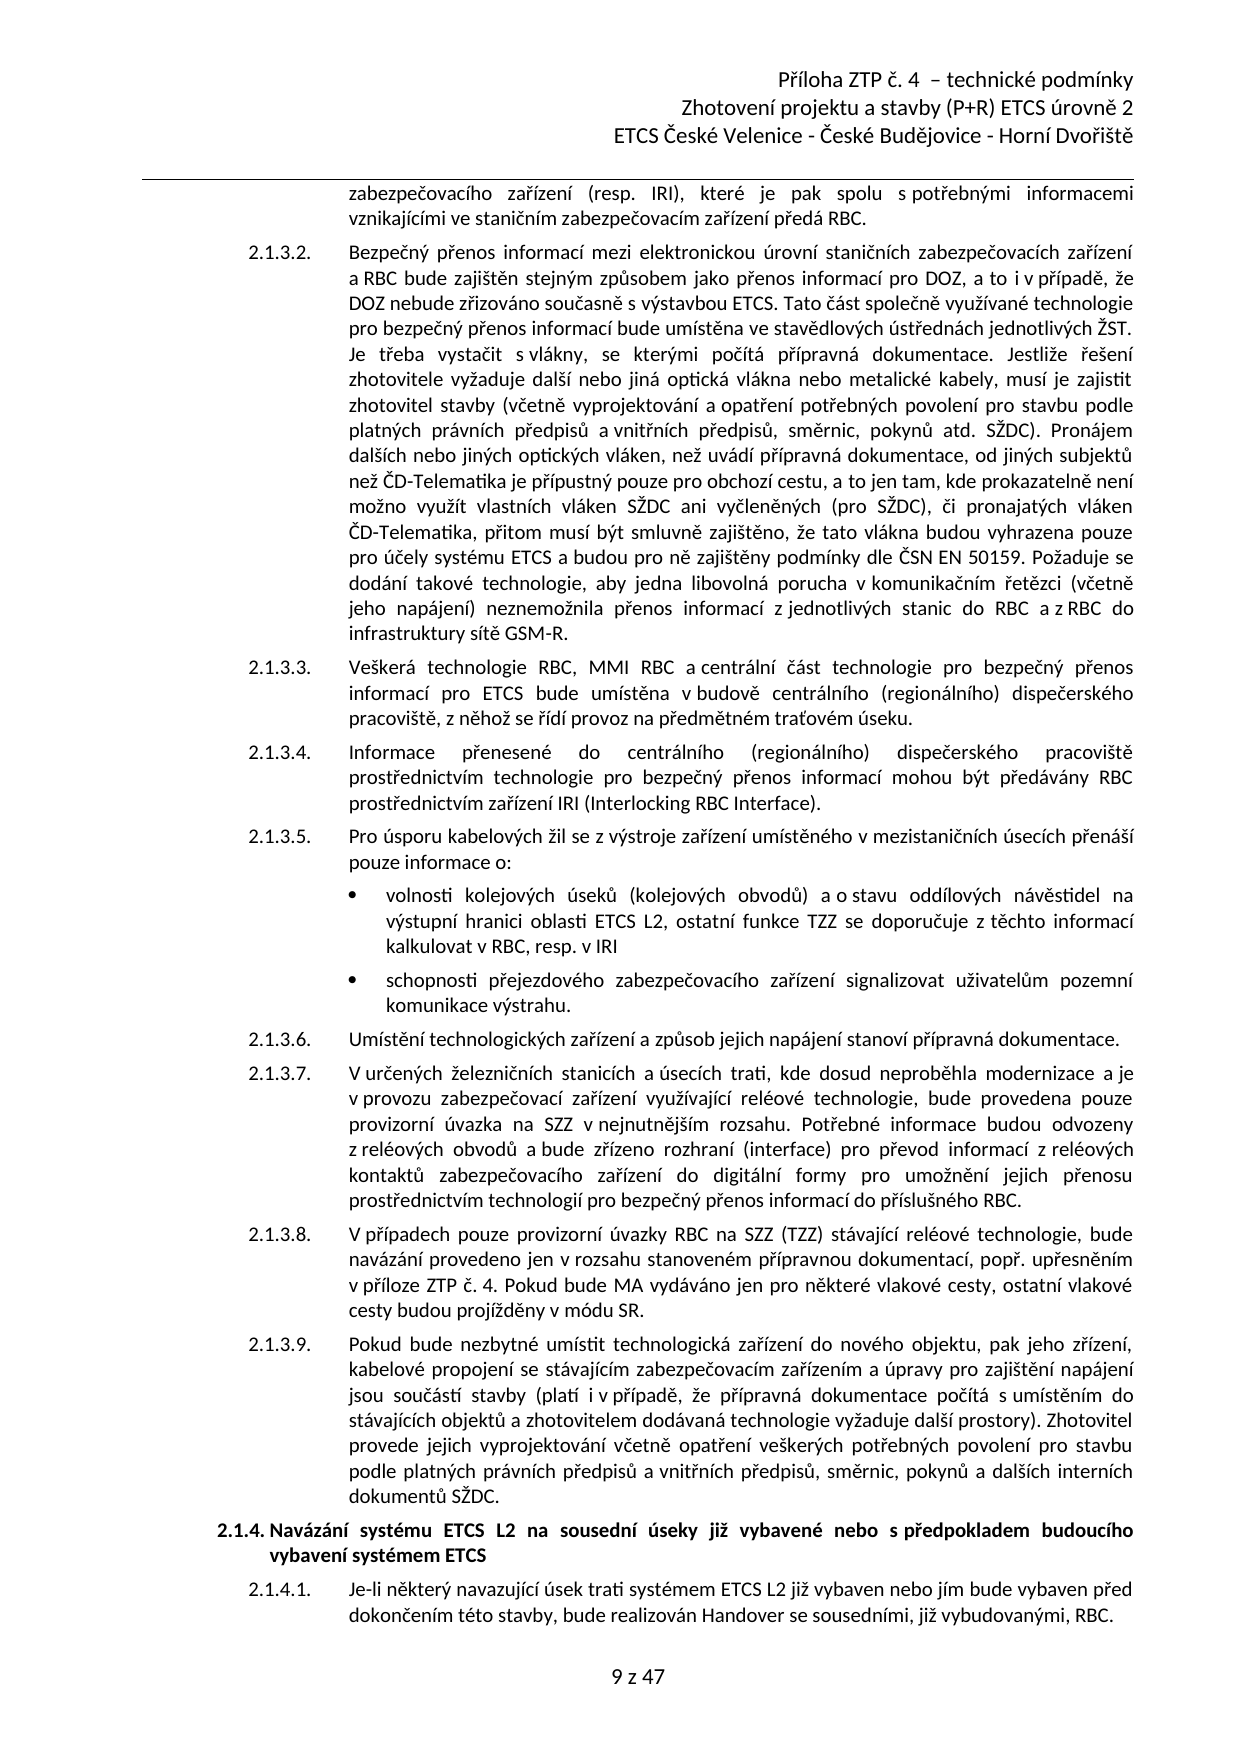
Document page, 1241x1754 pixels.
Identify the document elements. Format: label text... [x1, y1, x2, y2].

text Umístění technologických zařízení a způsob jejich napájení stanoví přípravná dokumentace. [248, 1026, 1134, 1052]
text Informace přenesené do centrálního (regionálního) dispečerského pracoviště prostřednictvím technologie pro bezpečný přenos informací mohou být předávány RBC prostřednictvím zařízení IRI (Interlocking RBC Interface). [248, 739, 1134, 815]
text V případech pouze provizorní úvazky RBC na SZZ (TZZ) stávající reléové technologie, bude navázání provedeno jen v rozsahu stanoveném přípravnou dokumentací, popř. upřesněním v příloze ZTP č. 4. Pokud bude MA vydáváno jen pro některé vlakové cesty, ostatní vlakové cesty budou projížděny v módu SR. [248, 1221, 1134, 1323]
text V určených železničních stanicích a úsecích trati, kde dosud neproběhla modernizace a je v provozu zabezpečovací zařízení využívající reléové technologie, bude provedena pouze provizorní úvazka na SZZ v nejnutnějším rozsahu. Potřebné informace budou odvozeny z reléových obvodů a bude zřízeno rozhraní (interface) pro převod informací z reléových kontaktů zabezpečovacího zařízení do digitální formy pro umožnění jejich přenosu prostřednictvím technologií pro bezpečný přenos informací do příslušného RBC. [248, 1060, 1134, 1213]
text schopnosti přejezdového zabezpečovacího zařízení signalizovat uživatelům pozemní komunikace výstrahu. [348, 967, 1134, 1018]
text Bezpečný přenos informací mezi elektronickou úrovní staničních zabezpečovacích zařízení a RBC bude zajištěn stejným způsobem jako přenos informací pro DOZ, a to i v případě, že DOZ nebude zřizováno současně s výstavbou ETCS. Tato část společně využívané technologie pro bezpečný přenos informací bude umístěna ve stavědlových ústřednách jednotlivých ŽST. Je třeba vystačit s vlákny, se kterými počítá přípravná dokumentace. Jestliže řešení zhotovitele vyžaduje další nebo jiná optická vlákna nebo metalické kabely, musí je zajistit zhotovitel stavby (včetně vyprojektování a opatření potřebných povolení pro stavbu podle platných právních předpisů a vnitřních předpisů, směrnic, pokynů atd. SŽDC). Pronájem dalších nebo jiných optických vláken, než uvádí přípravná dokumentace, od jiných subjektů než ČD-Telematika je přípustný pouze pro obchozí cestu, a to jen tam, kde prokazatelně není možno využít vlastních vláken SŽDC ani vyčleněných (pro SŽDC), či pronajatých vláken ČD-Telematika, přitom musí být smluvně zajištěno, že tato vlákna budou vyhrazena pouze pro účely systému ETCS a budou pro ně zajištěny podmínky dle ČSN EN 50159. Požaduje se dodání takové technologie, aby jedna libovolná porucha v komunikačním řetězci (včetně jeho napájení) neznemožnila přenos informací z jednotlivých stanic do RBC a z RBC do infrastruktury sítě GSM-R. [248, 239, 1134, 646]
text Je-li některý navazující úsek trati systémem ETCS L2 již vybaven nebo jím bude vybaven před dokončením této stavby, bude realizován Handover se sousedními, již vybudovanými, RBC. [248, 1576, 1134, 1627]
text Pro úsporu kabelových žil se z výstroje zařízení umístěného v mezistaničních úsecích přenáší pouze informace o: [248, 823, 1134, 874]
text Navázání systému ETCS L2 na sousední úseky již vybavené nebo s předpokladem budoucího vybavení systémem ETCS [217, 1517, 1134, 1568]
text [248, 180, 1134, 231]
text Veškerá technologie RBC, MMI RBC a centrální část technologie pro bezpečný přenos informací pro ETCS bude umístěna v budově centrálního (regionálního) dispečerského pracoviště, z něhož se řídí provoz na předmětném traťovém úseku. [248, 654, 1134, 731]
text Pokud bude nezbytné umístit technologická zařízení do nového objektu, pak jeho zřízení, kabelové propojení se stávajícím zabezpečovacím zařízením a úpravy pro zajištění napájení jsou součástí stavby (platí i v případě, že přípravná dokumentace počítá s umístěním do stávajících objektů a zhotovitelem dodávaná technologie vyžaduje další prostory). Zhotovitel provede jejich vyprojektování včetně opatření veškerých potřebných povolení pro stavbu podle platných právních předpisů a vnitřních předpisů, směrnic, pokynů a dalších interních dokumentů SŽDC. [248, 1331, 1134, 1509]
text volnosti kolejových úseků (kolejových obvodů) a o stavu oddílových návěstidel na výstupní hranici oblasti ETCS L2, ostatní funkce TZZ se doporučuje z těchto informací kalkulovat v RBC, resp. v IRI [348, 883, 1134, 959]
